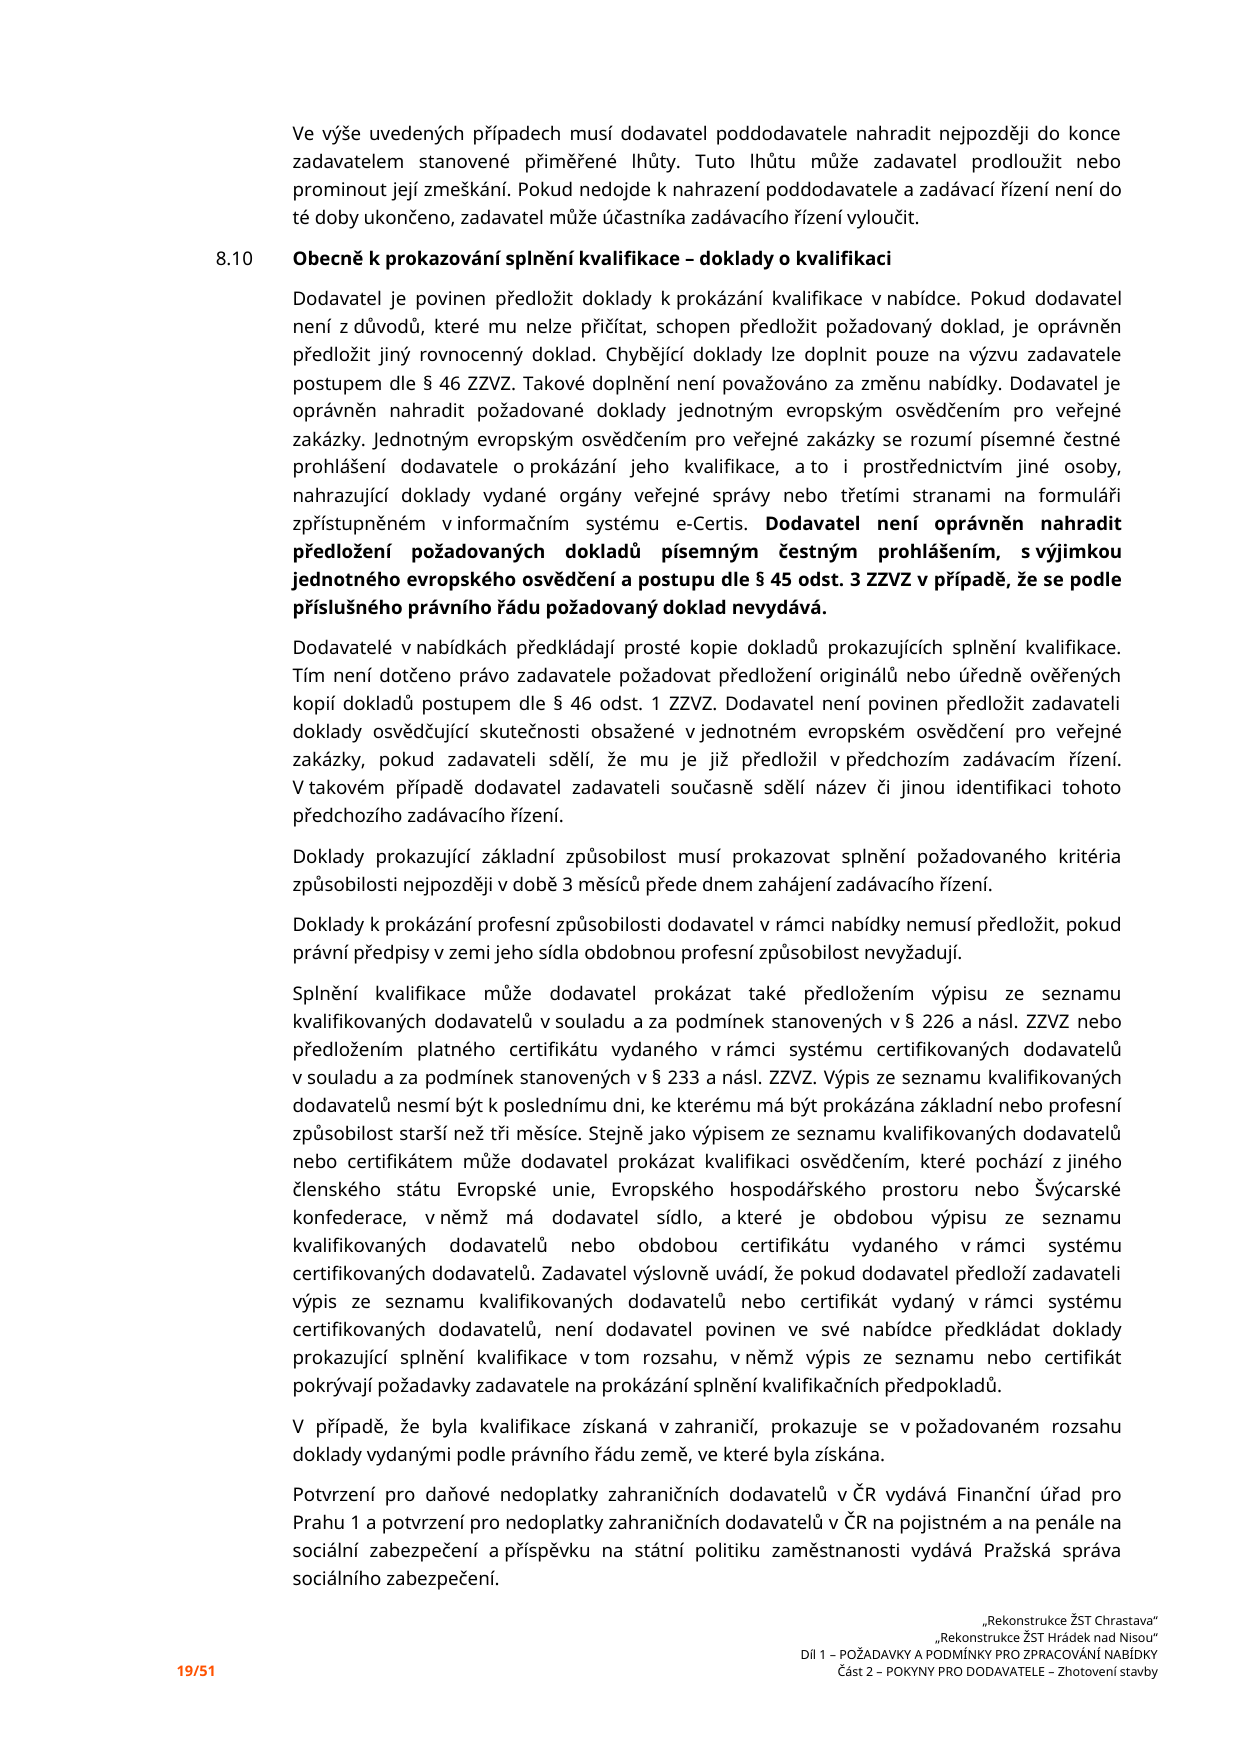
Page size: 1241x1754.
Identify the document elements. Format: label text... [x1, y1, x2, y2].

text V případě, že byla kvalifikace získaná v zahraničí, prokazuje se v požadovaném rozsahu doklady vydanými podle právního řádu země, ve které byla získána. [292, 1413, 1122, 1467]
text Obecně k prokazování splnění kvalifikace – doklady o kvalifikaci [216, 245, 1122, 271]
text Dodavatel je povinen předložit doklady k prokázání kvalifikace v nabídce. Pokud dodavatel není z důvodů, které mu nelze přičítat, schopen předložit požadovaný doklad, je oprávněn předložit jiný rovnocenný doklad. Chybějící doklady lze doplnit pouze na výzvu zadavatele postupem dle § 46 ZZVZ. Takové doplnění není považováno za změnu nabídky. Dodavatel je oprávněn nahradit požadované doklady jednotným evropským osvědčením pro veřejné zakázky. Jednotným evropským osvědčením pro veřejné zakázky se rozumí písemné čestné prohlášení dodavatele o prokázání jeho kvalifikace, a to i prostřednictvím jiné osoby, nahrazující doklady vydané orgány veřejné správy nebo třetími stranami na formuláři zpřístupněném v informačním systému e-Certis. Dodavatel není oprávněn nahradit předložení požadovaných dokladů písemným čestným prohlášením, s výjimkou jednotného evropského osvědčení a postupu dle § 45 odst. 3 ZZVZ v případě, že se podle příslušného právního řádu požadovaný doklad nevydává. [292, 286, 1122, 619]
text Doklady k prokázání profesní způsobilosti dodavatel v rámci nabídky nemusí předložit, pokud právní předpisy v zemi jeho sídla obdobnou profesní způsobilost nevyžadují. [292, 912, 1122, 965]
text Ve výše uvedených případech musí dodavatel poddodavatele nahradit nejpozději do konce zadavatelem stanovené přiměřené lhůty. Tuto lhůtu může zadavatel prodloužit nebo prominout její zmeškání. Pokud nedojde k nahrazení poddodavatele a zadávací řízení není do té doby ukončeno, zadavatel může účastníka zadávacího řízení vyloučit. [292, 121, 1122, 230]
text Dodavatelé v nabídkách předkládají prosté kopie dokladů prokazujících splnění kvalifikace. Tím není dotčeno právo zadavatele požadovat předložení originálů nebo úředně ověřených kopií dokladů postupem dle § 46 odst. 1 ZZVZ. Dodavatel není povinen předložit zadavateli doklady osvědčující skutečnosti obsažené v jednotném evropském osvědčení pro veřejné zakázky, pokud zadavateli sdělí, že mu je již předložil v předchozím zadávacím řízení. V takovém případě dodavatel zadavateli současně sdělí název či jinou identifikaci tohoto předchozího zadávacího řízení. [292, 634, 1122, 828]
text Doklady prokazující základní způsobilost musí prokazovat splnění požadovaného kritéria způsobilosti nejpozději v době 3 měsíců přede dnem zahájení zadávacího řízení. [292, 843, 1122, 897]
text Splnění kvalifikace může dodavatel prokázat také předložením výpisu ze seznamu kvalifikovaných dodavatelů v souladu a za podmínek stanovených v § 226 a násl. ZZVZ nebo předložením platného certifikátu vydaného v rámci systému certifikovaných dodavatelů v souladu a za podmínek stanovených v § 233 a násl. ZZVZ. Výpis ze seznamu kvalifikovaných dodavatelů nesmí být k poslednímu dni, ke kterému má být prokázána základní nebo profesní způsobilost starší než tři měsíce. Stejně jako výpisem ze seznamu kvalifikovaných dodavatelů nebo certifikátem může dodavatel prokázat kvalifikaci osvědčením, které pochází z jiného členského státu Evropské unie, Evropského hospodářského prostoru nebo Švýcarské konfederace, v němž má dodavatel sídlo, a které je obdobou výpisu ze seznamu kvalifikovaných dodavatelů nebo obdobou certifikátu vydaného v rámci systému certifikovaných dodavatelů. Zadavatel výslovně uvádí, že pokud dodavatel předloží zadavateli výpis ze seznamu kvalifikovaných dodavatelů nebo certifikát vydaný v rámci systému certifikovaných dodavatelů, není dodavatel povinen ve své nabídce předkládat doklady prokazující splnění kvalifikace v tom rozsahu, v němž výpis ze seznamu nebo certifikát pokrývají požadavky zadavatele na prokázání splnění kvalifikačních předpokladů. [292, 980, 1122, 1398]
text Potvrzení pro daňové nedoplatky zahraničních dodavatelů v ČR vydává Finanční úřad pro Prahu 1 a potvrzení pro nedoplatky zahraničních dodavatelů v ČR na pojistném a na penále na sociální zabezpečení a příspěvku na státní politiku zaměstnanosti vydává Pražská správa sociálního zabezpečení. [292, 1482, 1122, 1591]
